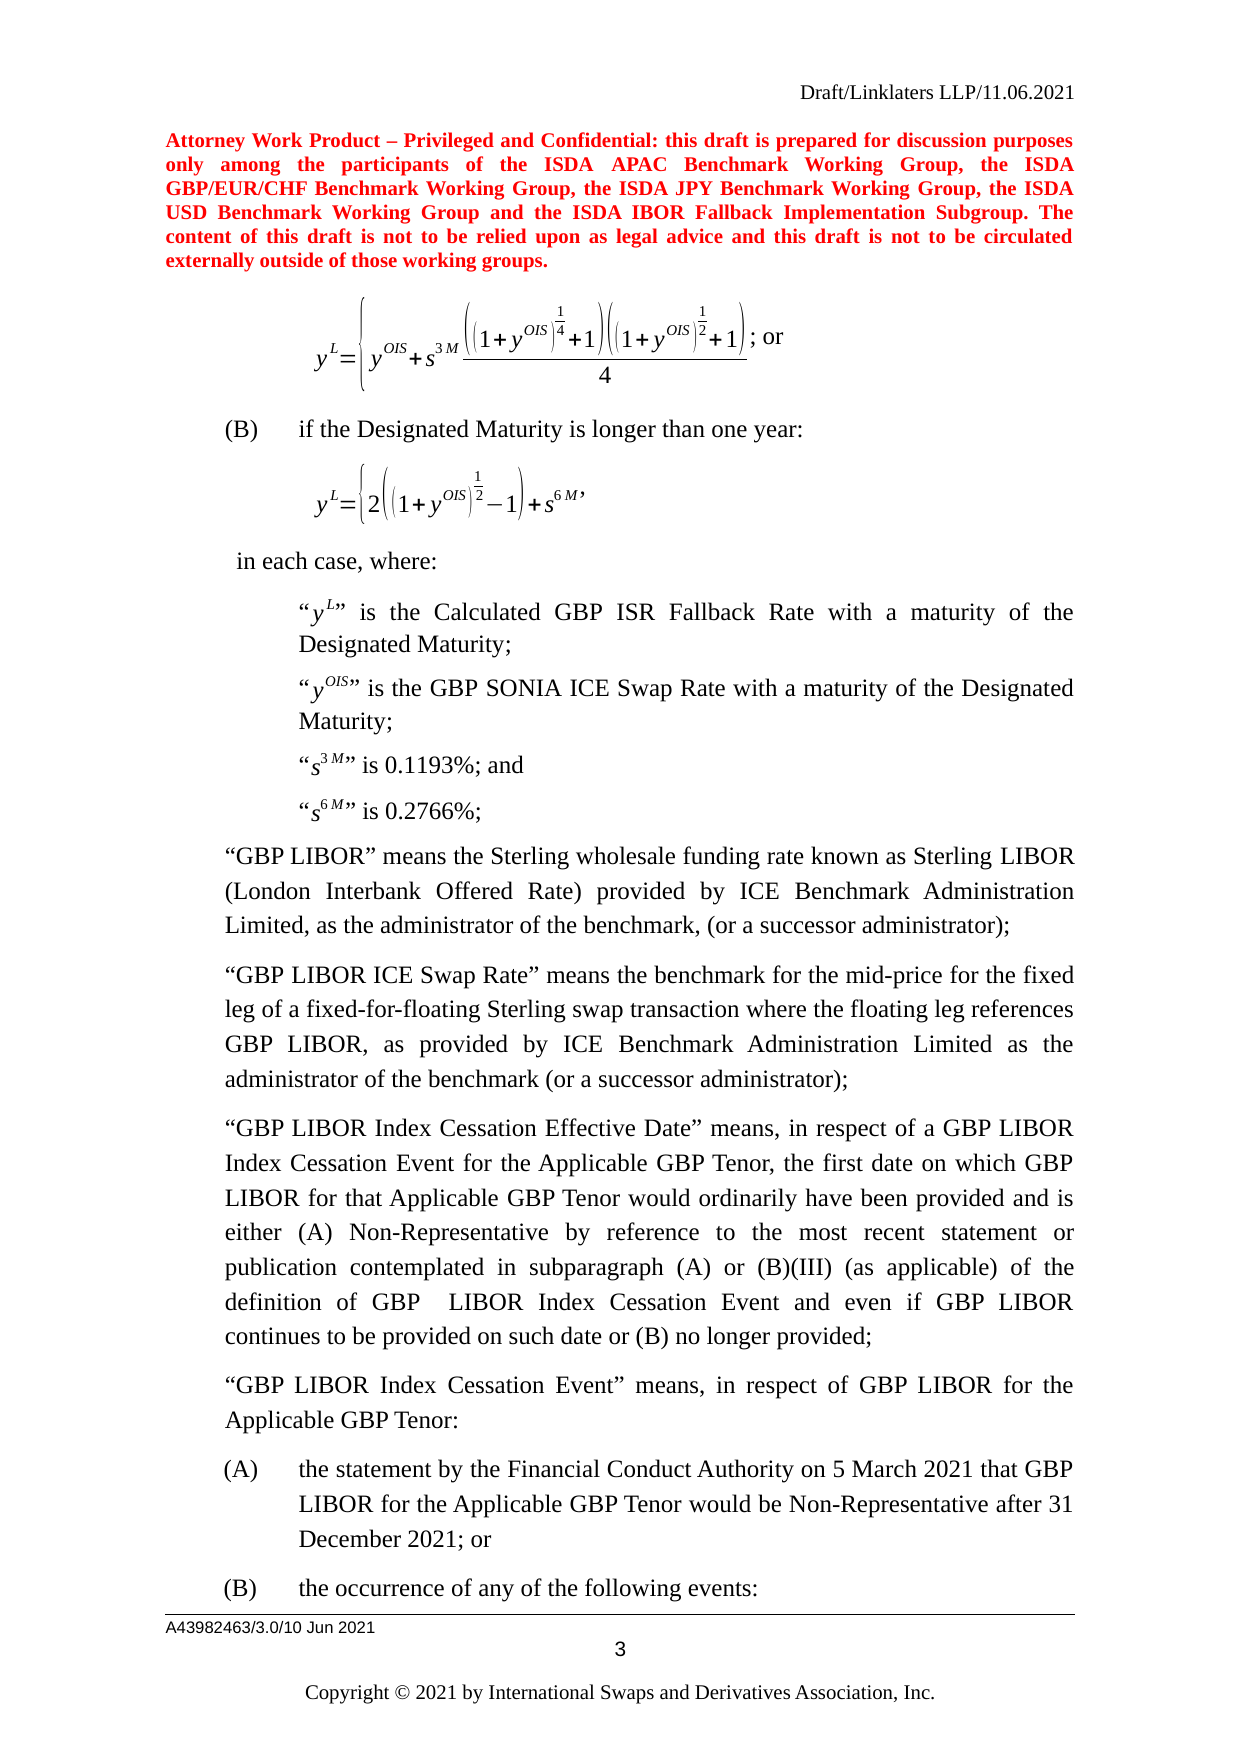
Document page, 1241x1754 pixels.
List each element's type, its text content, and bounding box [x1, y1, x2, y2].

text “GBP LIBOR” means the Sterling wholesale funding rate known as Sterling LIBOR (London Interbank Offered Rate) provided by ICE Benchmark Administration Limited, as the administrator of the benchmark, (or a successor administrator); [224, 841, 1075, 939]
text ; or [313, 296, 1075, 393]
text in each case, where: [224, 546, 1075, 575]
text “” is the GBP SONIA ICE Swap Rate with a maturity of the Designated Maturity; [298, 672, 1075, 734]
list the statement by the Financial Conduct Authority on 5 March 2021 that GBP LIBOR for the Applicable GBP Tenor would be Non-Representative after 31 December 2021; or [223, 1454, 1075, 1553]
text “” is the Calculated GBP ISR Fallback Rate with a maturity of the Designated Maturity; [298, 595, 1075, 658]
text “” is 0.2766%; [298, 795, 1075, 826]
text “GBP LIBOR ICE Swap Rate” means the benchmark for the mid-price for the fixed leg of a fixed-for-floating Sterling swap transaction where the floating leg references GBP LIBOR, as provided by ICE Benchmark Administration Limited as the administrator of the benchmark (or a successor administrator); [224, 960, 1075, 1093]
list if the Designated Maturity is longer than one year: [224, 414, 1075, 442]
text “GBP LIBOR Index Cessation Event” means, in respect of GBP LIBOR for the Applicable GBP Tenor: [224, 1371, 1075, 1434]
text , [313, 463, 1075, 526]
list the occurrence of any of the following events: [223, 1573, 1075, 1602]
text “GBP LIBOR Index Cessation Effective Date” means, in respect of a GBP LIBOR Index Cessation Event for the Applicable GBP Tenor, the first date on which GBP LIBOR for that Applicable GBP Tenor would ordinarily have been provided and is either (A) Non-Representative by reference to the most recent statement or publication contemplated in subparagraph (A) or (B)(III) (as applicable) of the definition of GBP LIBOR Index Cessation Event and even if GBP LIBOR continues to be provided on such date or (B) no longer provided; [224, 1113, 1075, 1350]
text “” is 0.1193%; and [298, 749, 1075, 781]
